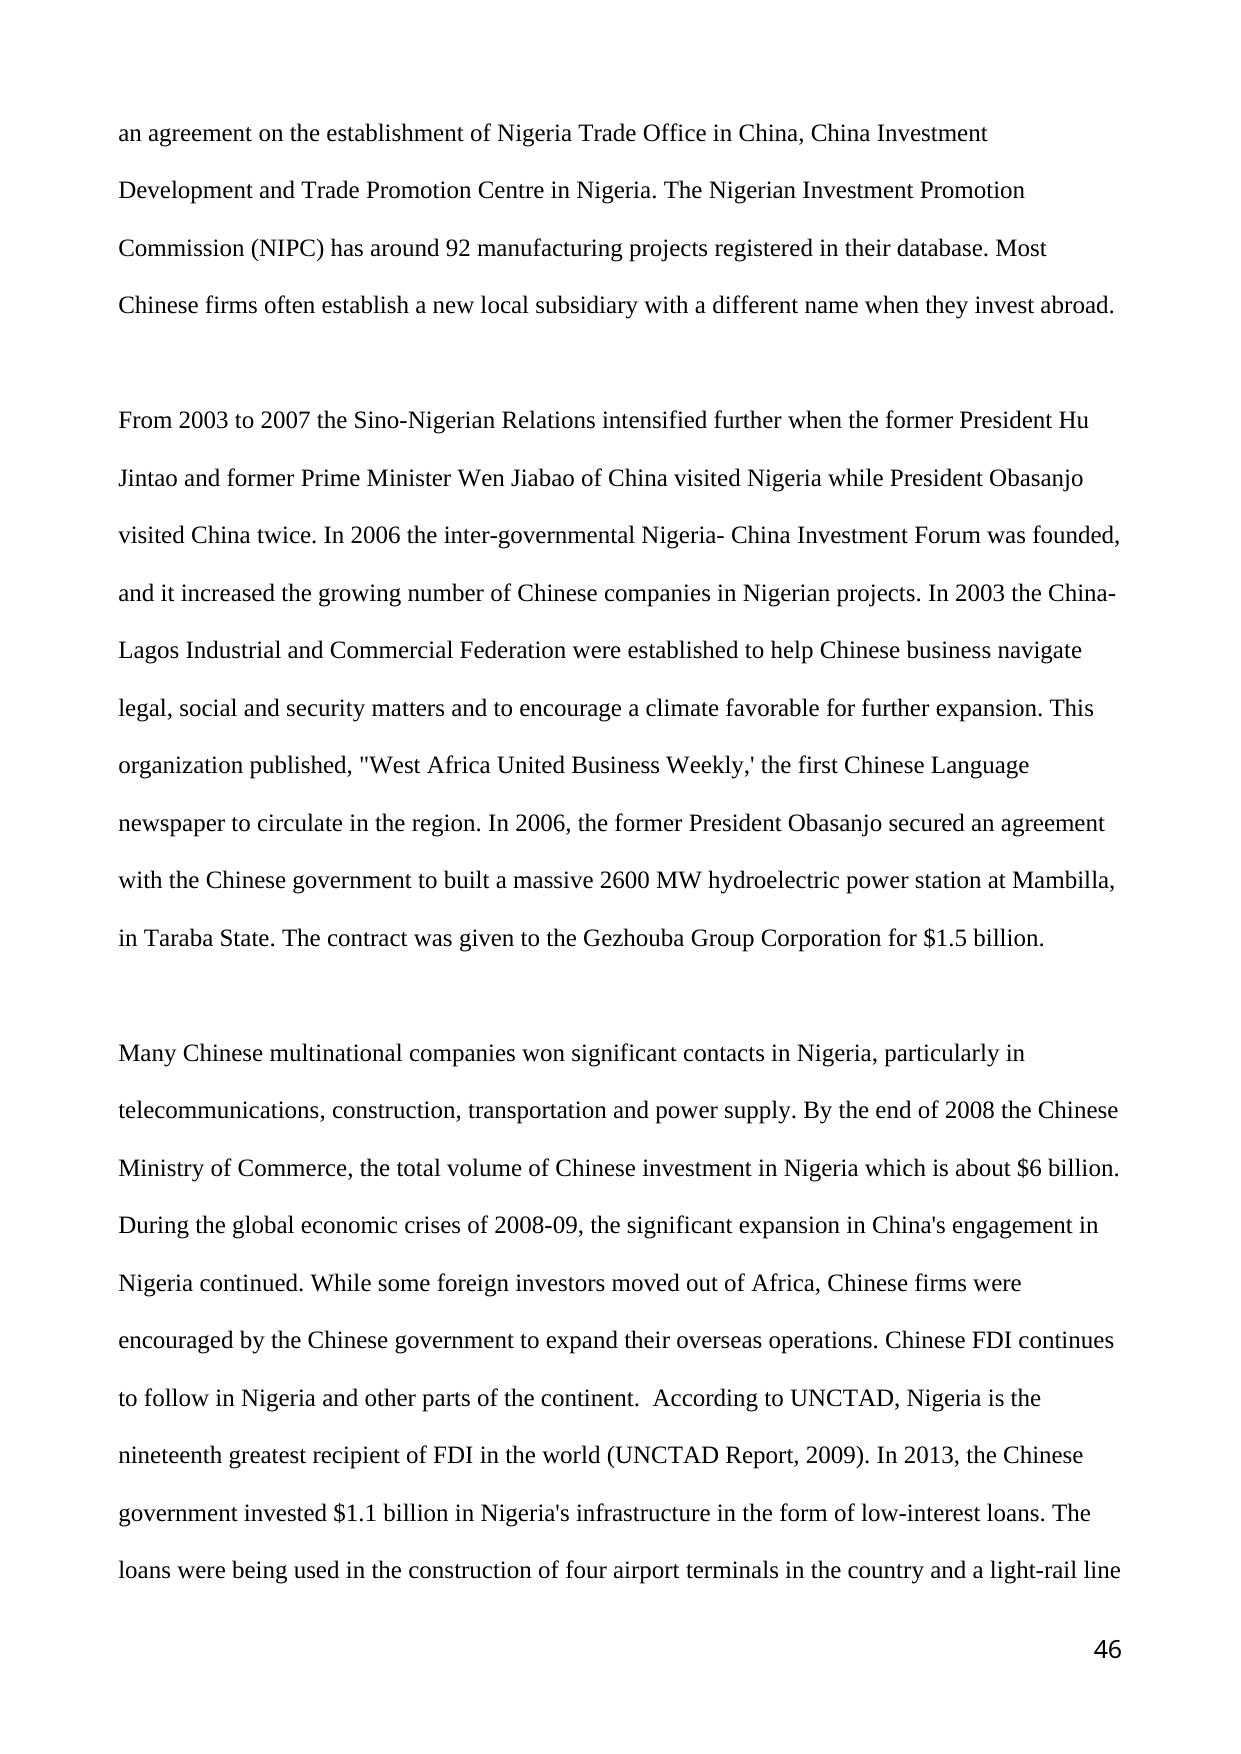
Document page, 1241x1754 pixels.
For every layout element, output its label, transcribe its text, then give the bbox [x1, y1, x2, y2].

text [118, 118, 1122, 319]
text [118, 1038, 1122, 1584]
text From 2003 to 2007 the Sino-Nigerian Relations intensified further when the former President Hu Jintao and former Prime Minister Wen Jiabao of China visited Nigeria while President Obasanjo visited China twice. In 2006 the inter-governmental Nigeria- China Investment Forum was founded, and it increased the growing number of Chinese companies in Nigerian projects. In 2003 the China-Lagos Industrial and Commercial Federation were established to help Chinese business navigate legal, social and security matters and to encourage a climate favorable for further expansion. This organization published, "West Africa United Business Weekly,' the first Chinese Language newspaper to circulate in the region. In 2006, the former President Obasanjo secured an agreement with the Chinese government to built a massive 2600 MW hydroelectric power station at Mambilla, in Taraba State. The contract was given to the Gezhouba Group Corporation for $1.5 billion. [118, 406, 1122, 952]
